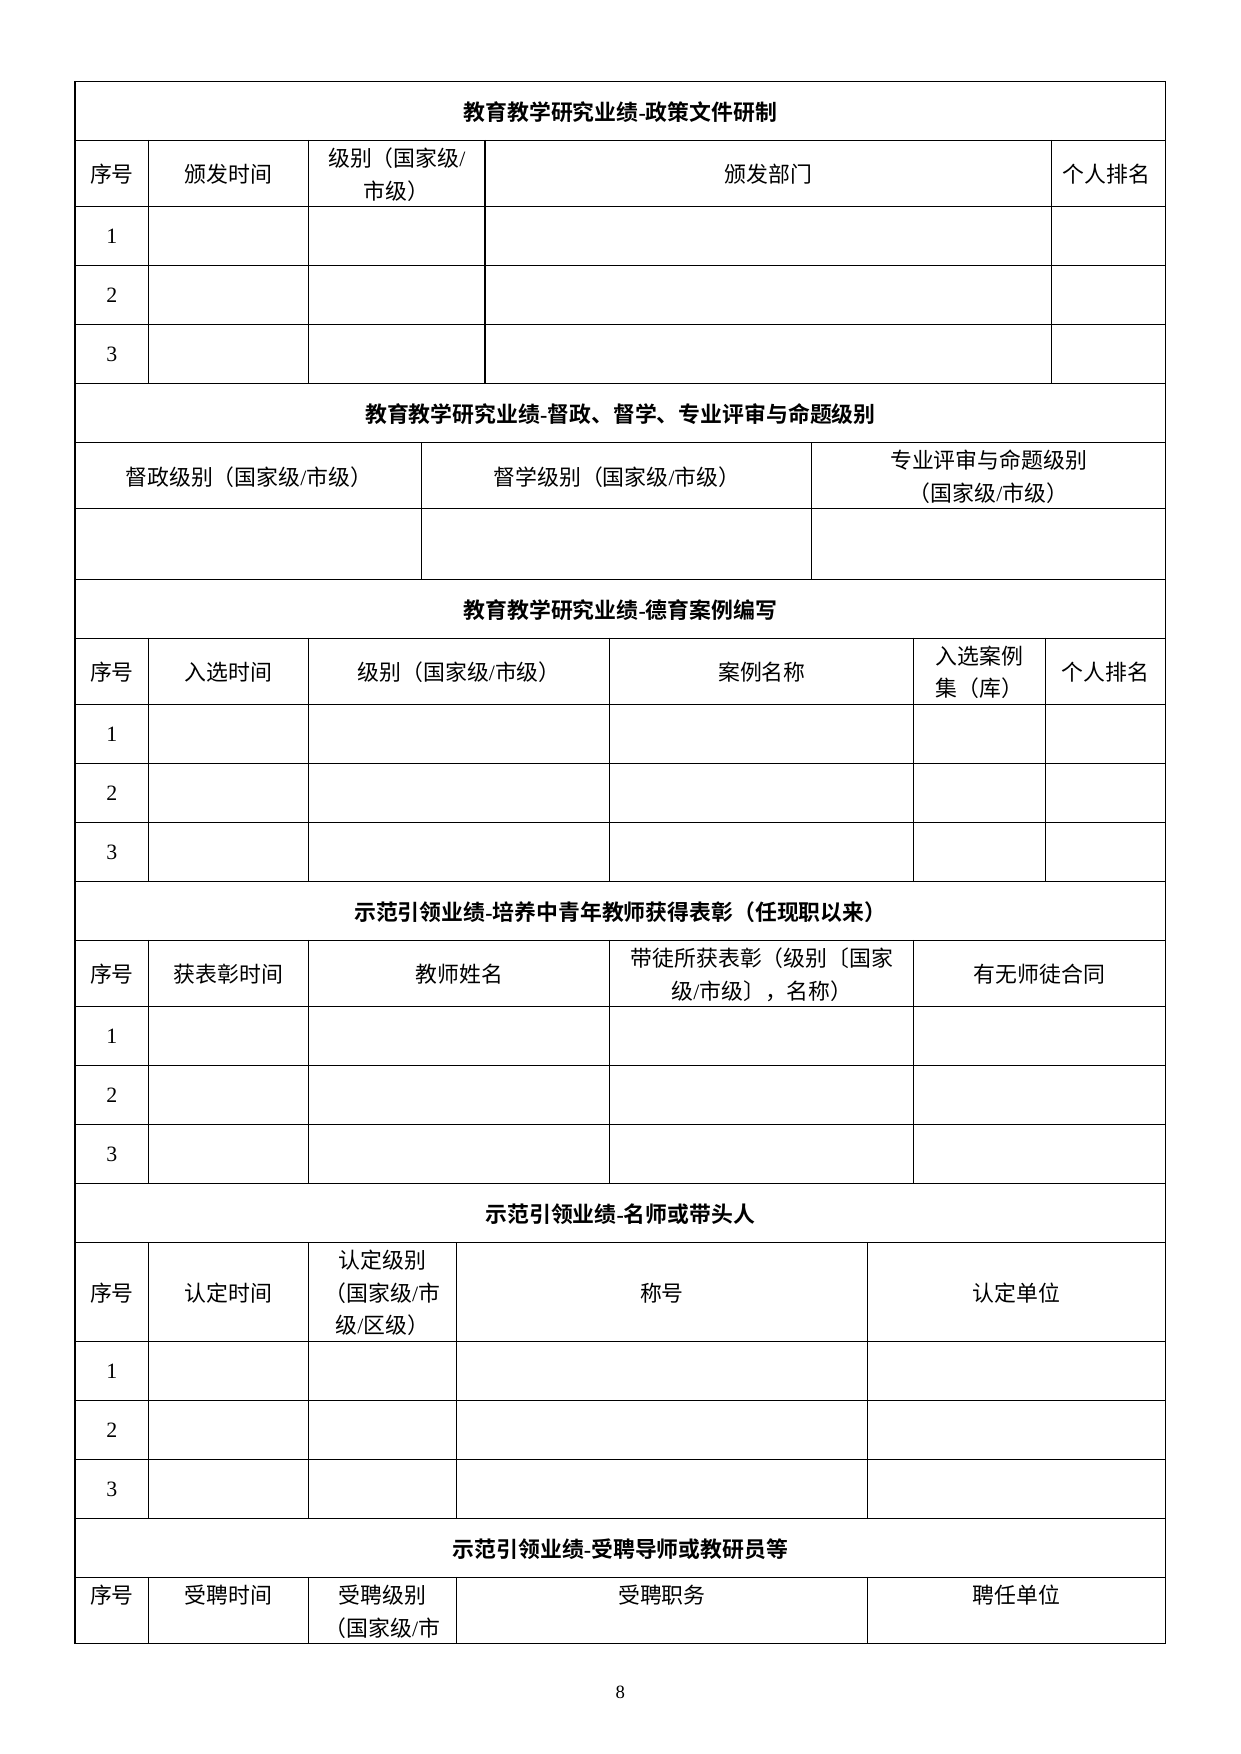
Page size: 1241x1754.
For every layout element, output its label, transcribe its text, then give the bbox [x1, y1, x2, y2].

table_cell 督政级别（国家级/市级） [76, 443, 421, 508]
table_cell 级别（国家级/市级） [309, 141, 484, 206]
table_cell [914, 1007, 1165, 1065]
table_cell 示范引领业绩-名师或带头人 [76, 1184, 1165, 1242]
table_cell 2 [76, 266, 148, 324]
table_cell [1052, 325, 1165, 383]
table_cell [149, 266, 308, 324]
table_cell [914, 823, 1045, 881]
table_cell [914, 705, 1045, 763]
table_cell 专业评审与命题级别 （国家级/市级） [812, 443, 1165, 508]
table_cell 教育教学研究业绩-督政、督学、专业评审与命题级别 [76, 384, 1165, 442]
table_cell [1046, 764, 1165, 822]
table_cell [309, 1342, 456, 1400]
table_cell [914, 1066, 1165, 1124]
table_cell [1052, 266, 1165, 324]
table_cell [610, 1066, 913, 1124]
table_cell [309, 1007, 609, 1065]
table_cell 序号 [76, 1243, 148, 1341]
table_cell [868, 1401, 1165, 1459]
table_cell [309, 1125, 609, 1183]
table_cell [149, 764, 308, 822]
table_cell [1046, 705, 1165, 763]
table_cell [149, 1007, 308, 1065]
table_cell 个人排名 [1052, 141, 1165, 206]
table_cell [309, 1460, 456, 1518]
table_cell 序号 [76, 639, 148, 703]
table_cell [914, 764, 1045, 822]
table_cell 教育教学研究业绩-政策文件研制 [76, 82, 1165, 140]
table_cell [486, 266, 1051, 324]
table_cell 2 [76, 1066, 148, 1124]
table_cell 入选时间 [149, 639, 308, 703]
table_cell 级别（国家级/市级） [309, 639, 609, 703]
table_cell 认定时间 [149, 1243, 308, 1341]
table_cell 受聘级别（国家级/市级） [309, 1578, 456, 1643]
table_cell [457, 1342, 867, 1400]
table_cell 3 [76, 1125, 148, 1183]
table_cell [309, 1401, 456, 1459]
table_cell 3 [76, 1460, 148, 1518]
table_cell 获表彰时间 [149, 941, 308, 1006]
table_cell 有无师徒合同 [914, 941, 1165, 1006]
table_cell [610, 705, 913, 763]
table_cell 督学级别（国家级/市级） [422, 443, 811, 508]
table_cell 认定级别（国家级/市级/区级） [309, 1243, 456, 1341]
table_cell 序号 [76, 1578, 148, 1643]
table_cell [610, 764, 913, 822]
table_cell [149, 705, 308, 763]
table_cell 教育教学研究业绩-德育案例编写 [76, 580, 1165, 637]
table_cell [149, 1066, 308, 1124]
table_cell [309, 325, 484, 383]
table_cell 3 [76, 823, 148, 881]
table_cell 3 [76, 325, 148, 383]
table_cell 1 [76, 207, 148, 265]
table_cell [149, 207, 308, 265]
table_cell [149, 1460, 308, 1518]
table_cell [309, 764, 609, 822]
table_cell [1046, 823, 1165, 881]
table_cell 受聘时间 [149, 1578, 308, 1643]
table_cell [309, 266, 484, 324]
table_cell [309, 705, 609, 763]
table_cell [868, 1460, 1165, 1518]
table_cell 受聘职务 [457, 1578, 867, 1643]
table_cell [309, 823, 609, 881]
table_cell [610, 1125, 913, 1183]
table_cell 1 [76, 1007, 148, 1065]
table_cell [486, 207, 1051, 265]
table_cell [457, 1460, 867, 1518]
table_cell 个人排名 [1046, 639, 1165, 703]
table_cell [149, 1125, 308, 1183]
table_cell 入选案例集（库） [914, 639, 1045, 703]
table_cell [610, 1007, 913, 1065]
table_cell [149, 823, 308, 881]
table_cell [309, 207, 484, 265]
table_cell [149, 1401, 308, 1459]
table_cell 示范引领业绩-受聘导师或教研员等 [76, 1519, 1165, 1577]
table_cell 1 [76, 1342, 148, 1400]
table_cell 示范引领业绩-培养中青年教师获得表彰（任现职以来） [76, 882, 1165, 940]
table_cell 序号 [76, 141, 148, 206]
table_cell [457, 1401, 867, 1459]
table_cell 教师姓名 [309, 941, 609, 1006]
table_cell 聘任单位 [868, 1578, 1165, 1643]
table_cell [422, 509, 811, 578]
table_cell 1 [76, 705, 148, 763]
table_cell [309, 1066, 609, 1124]
table_cell [149, 325, 308, 383]
table_cell [76, 509, 421, 578]
table_cell 2 [76, 764, 148, 822]
table_cell [868, 1342, 1165, 1400]
table_cell [149, 1342, 308, 1400]
table_cell 序号 [76, 941, 148, 1006]
table_cell [914, 1125, 1165, 1183]
table_cell 认定单位 [868, 1243, 1165, 1341]
table_cell [812, 509, 1165, 578]
table_cell [486, 325, 1051, 383]
table_cell [1052, 207, 1165, 265]
table_cell 案例名称 [610, 639, 913, 703]
table_cell 颁发部门 [486, 141, 1051, 206]
table_cell [610, 823, 913, 881]
table_cell 带徒所获表彰（级别〔国家级/市级〕，名称） [610, 941, 913, 1006]
table_cell 2 [76, 1401, 148, 1459]
table_cell 颁发时间 [149, 141, 308, 206]
table_cell 称号 [457, 1243, 867, 1341]
